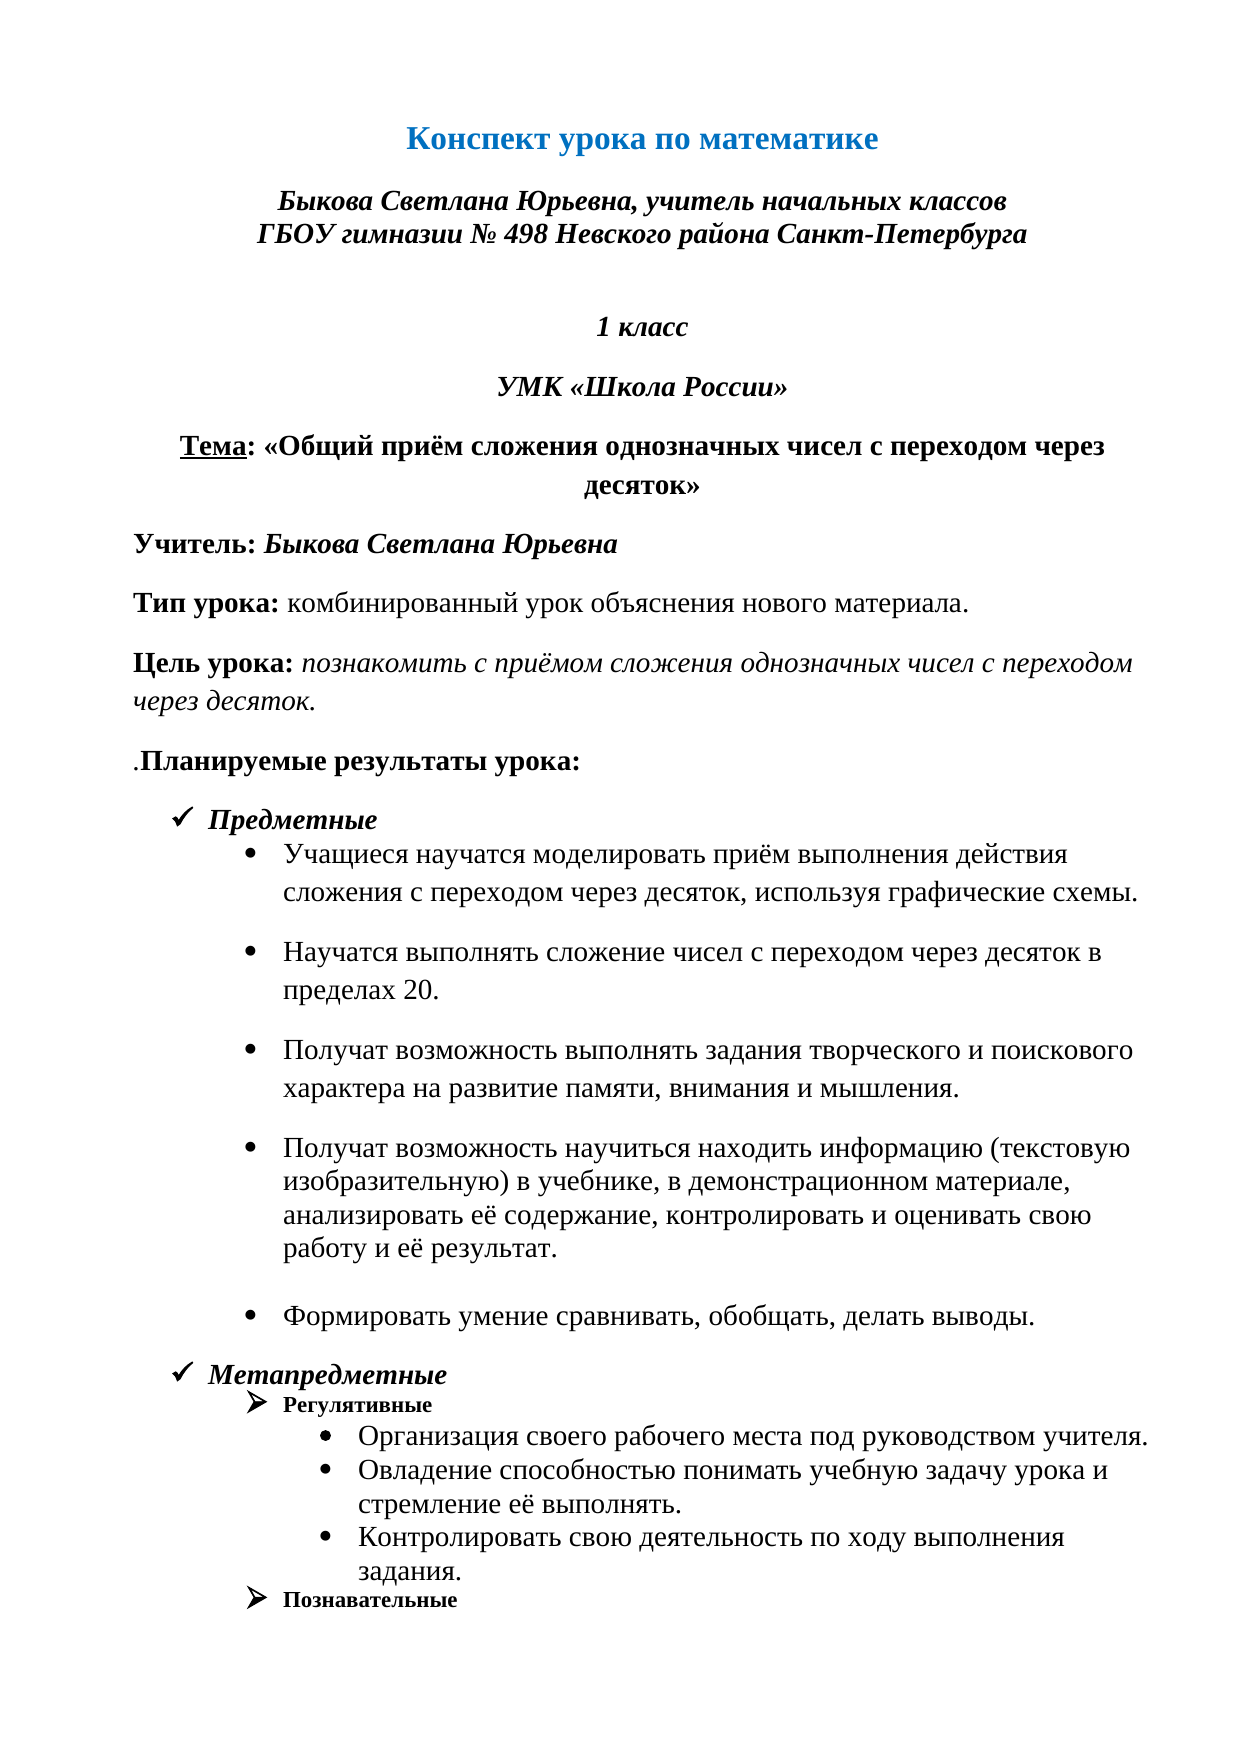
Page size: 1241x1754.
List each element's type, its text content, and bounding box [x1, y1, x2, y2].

list Познавательные [245, 1587, 1152, 1614]
list Контролировать свою деятельность по ходу выполнения задания. [320, 1519, 1152, 1587]
text Конспект урока по математике [133, 118, 1152, 156]
list Регулятивные [245, 1391, 1152, 1418]
text Цель урока: познакомить с приёмом сложения однозначных чисел с переходом через десяток. [133, 645, 1152, 717]
text Быкова Светлана Юрьевна, учитель начальных классов [133, 183, 1152, 217]
text ГБОУ гимназии № 498 Невского района Санкт-Петербурга [133, 217, 1152, 250]
text .Планируемые результаты урока: [133, 743, 1152, 776]
list Научатся выполнять сложение чисел с переходом через десяток в пределах 20. [245, 934, 1152, 1006]
text 1 класс [133, 309, 1152, 343]
list Организация своего рабочего места под руководством учителя. [320, 1418, 1152, 1452]
list Получат возможность научиться находить информацию (текстовую изобразительную) в учебнике, в демонстрационном материале, анализировать её содержание, контролировать и оценивать свою работу и её результат. [245, 1130, 1152, 1264]
list Формировать умение сравнивать, обобщать, делать выводы. [245, 1298, 1152, 1331]
text Тема: «Общий приём сложения однозначных чисел с переходом через десяток» [133, 428, 1152, 500]
text УМК «Школа России» [133, 369, 1152, 402]
list Овладение способностью понимать учебную задачу урока и стремление её выполнять. [320, 1452, 1152, 1519]
list Учащиеся научатся моделировать приём выполнения действия сложения с переходом через десяток, используя графические схемы. [245, 836, 1152, 908]
list Метапредметные [170, 1357, 1152, 1391]
text Тип урока: комбинированный урок объяснения нового материала. [133, 586, 1152, 619]
list Предметные [170, 802, 1152, 836]
list Получат возможность выполнять задания творческого и поискового характера на развитие памяти, внимания и мышления. [245, 1032, 1152, 1104]
text Учитель: Быкова Светлана Юрьевна [133, 526, 1152, 560]
